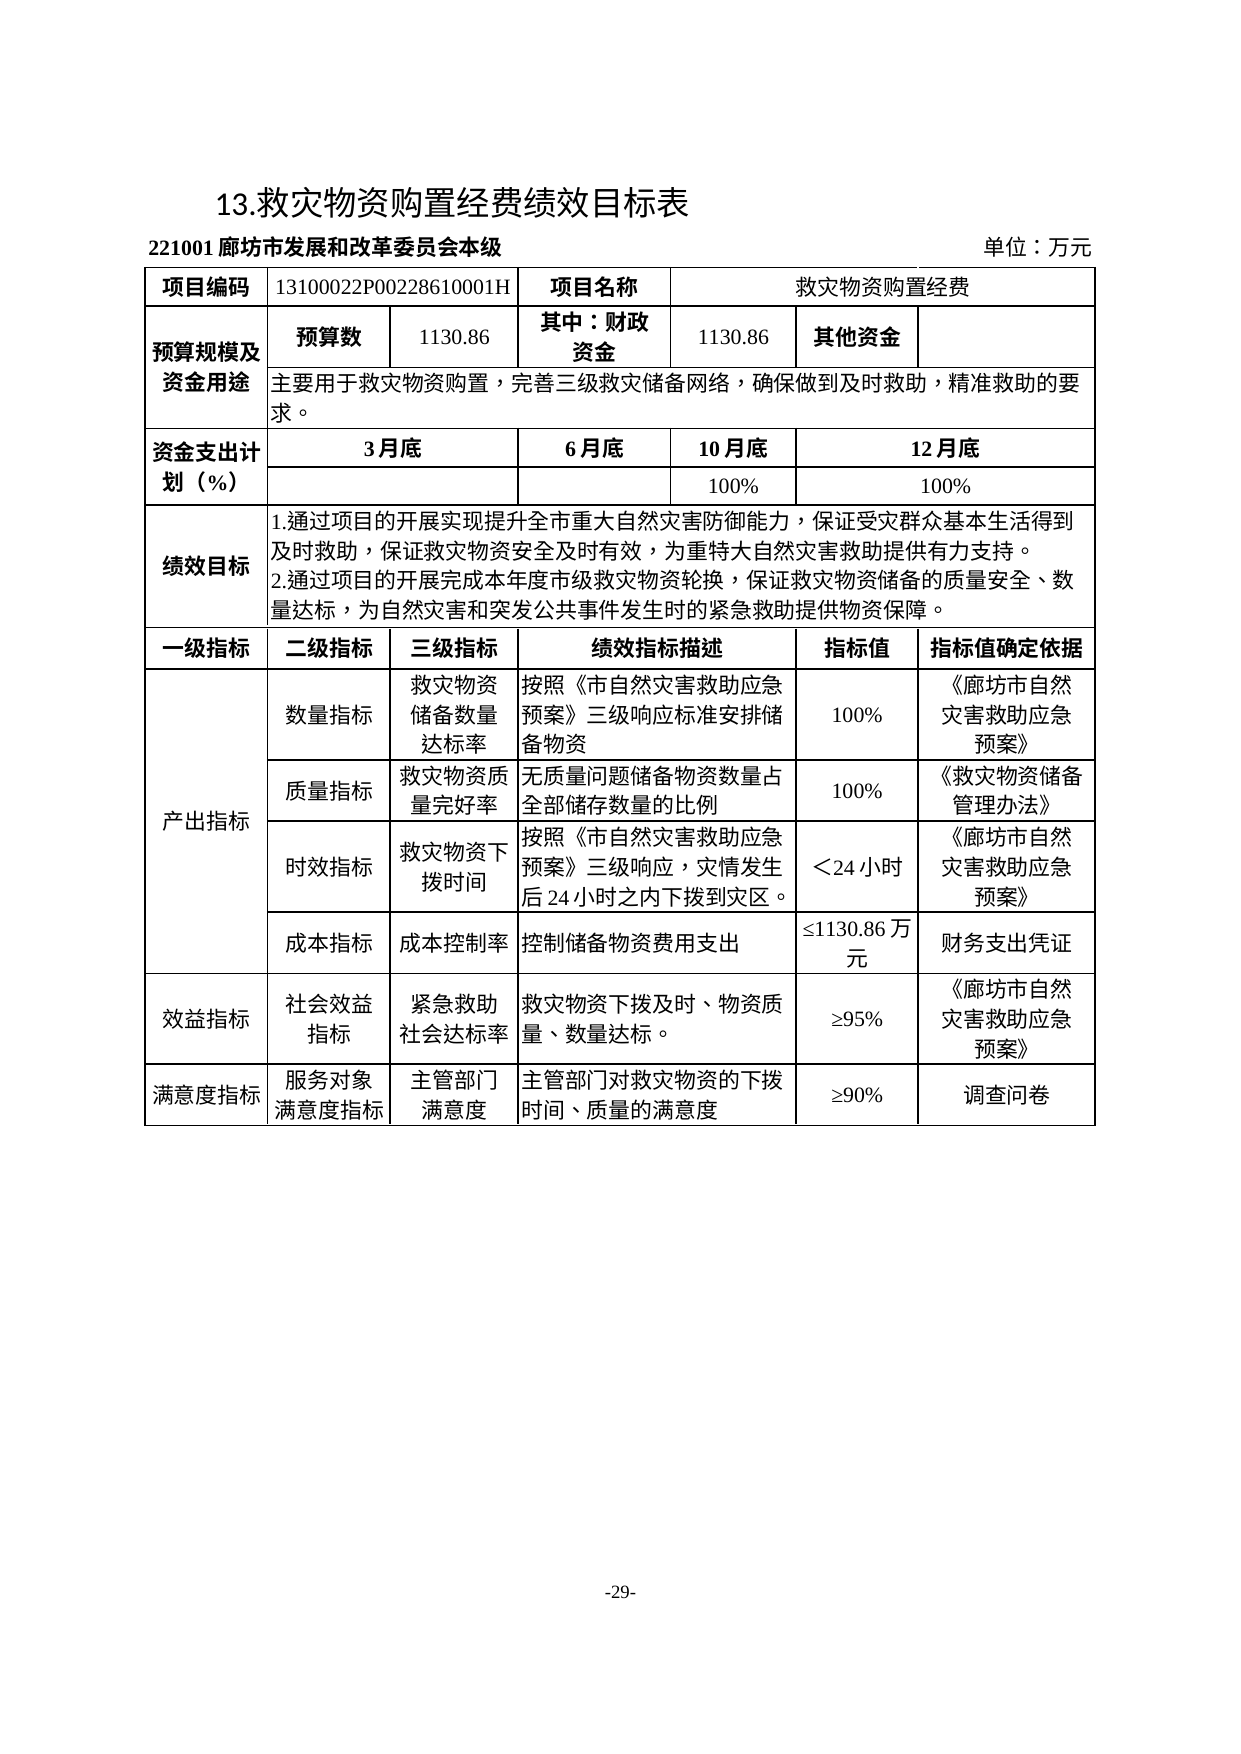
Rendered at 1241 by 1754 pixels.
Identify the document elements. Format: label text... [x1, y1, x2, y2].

table_cell 绩效目标 [146, 506, 267, 625]
table_cell 《廊坊市自然 灾害救助应急 预案》 [919, 670, 1094, 759]
table_cell 10月底 [671, 429, 795, 466]
table_header 指标值确定依据 [919, 628, 1094, 668]
table_cell 100% [671, 468, 795, 504]
table_cell 13100022P00228610001H [268, 268, 517, 305]
text 13.救灾物资购置经费绩效目标表 [148, 177, 1092, 225]
table_cell 3月底 [268, 429, 517, 466]
table_cell 调查问卷 [919, 1065, 1094, 1124]
table_cell 1130.86 [671, 307, 795, 366]
table_cell [268, 468, 517, 504]
table_cell ≥90% [797, 1065, 917, 1124]
table_header 单位：万元 [919, 227, 1094, 267]
table_cell 预算规模及资金用途 [146, 307, 267, 427]
table_cell 1130.86 [391, 307, 517, 366]
table_cell 紧急救助 社会达标率 [391, 974, 517, 1063]
table_cell 100% [797, 670, 917, 759]
table_header 221001廊坊市发展和改革委员会本级 [146, 227, 917, 267]
table_cell 《廊坊市自然 灾害救助应急 预案》 [919, 822, 1094, 911]
table_cell ＜24小时 [797, 822, 917, 911]
table_cell 《救灾物资储备管理办法》 [919, 761, 1094, 820]
table_cell 项目名称 [519, 268, 670, 305]
table_cell 主要用于救灾物资购置，完善三级救灾储备网络，确保做到及时救助，精准救助的要求。 [268, 368, 1094, 427]
table_cell 100% [797, 468, 1094, 504]
table_cell ≥95% [797, 974, 917, 1063]
table_cell 预算数 [268, 307, 389, 366]
table_cell 满意度指标 [146, 1065, 267, 1124]
table_cell 救灾物资购置经费 [671, 268, 1094, 305]
table_cell 无质量问题储备物资数量占全部储存数量的比例 [519, 761, 795, 820]
table_cell 项目编码 [146, 268, 267, 305]
table_cell 社会效益 指标 [268, 974, 389, 1063]
table_header 二级指标 [268, 628, 390, 668]
table_cell 产出指标 [146, 670, 267, 972]
table_header 指标值 [797, 628, 918, 668]
table_cell 《廊坊市自然 灾害救助应急 预案》 [919, 974, 1094, 1063]
table_cell 时效指标 [268, 822, 389, 911]
table_cell 100% [797, 761, 917, 820]
table_cell 服务对象 满意度指标 [268, 1065, 389, 1124]
table_cell 救灾物资下拨及时、物资质量、数量达标。 [519, 974, 795, 1063]
table_cell 其他资金 [797, 307, 917, 366]
table_header 一级指标 [146, 628, 267, 668]
table_cell 成本指标 [268, 913, 389, 972]
table_cell 按照《市自然灾害救助应急预案》三级响应标准安排储备物资 [519, 670, 795, 759]
table_header 绩效指标描述 [519, 628, 796, 668]
table_cell 资金支出计划（%） [146, 429, 267, 504]
table_cell 主管部门对救灾物资的下拨时间、质量的满意度 [519, 1065, 795, 1124]
table_cell 效益指标 [146, 974, 267, 1063]
table_cell [919, 307, 1094, 366]
table_cell 按照《市自然灾害救助应急预案》三级响应，灾情发生后24小时之内下拨到灾区。 [519, 822, 795, 911]
table_cell 1.通过项目的开展实现提升全市重大自然灾害防御能力，保证受灾群众基本生活得到及时救助，保证救灾物资安全及时有效，为重特大自然灾害救助提供有力支持。 2.通过项目的开展完成本年度市级救灾物资轮换，保证救灾物资储备的质量安全、数量达标，为自然灾害和突发公共事件发生时的紧急救助提供物资保障。 [268, 506, 1094, 625]
table_header 三级指标 [391, 628, 518, 668]
table_cell 救灾物资下拨时间 [391, 822, 517, 911]
table_cell 财务支出凭证 [919, 913, 1094, 972]
table_cell 主管部门 满意度 [391, 1065, 517, 1124]
table_cell 12月底 [797, 429, 1094, 466]
table_cell 救灾物资 储备数量 达标率 [391, 670, 517, 759]
table_cell 救灾物资质量完好率 [391, 761, 517, 820]
table_cell 数量指标 [268, 670, 389, 759]
table_cell [519, 468, 670, 504]
table_cell 其中：财政 资金 [519, 307, 670, 366]
table_cell 6月底 [519, 429, 670, 466]
table_cell 成本控制率 [391, 913, 517, 972]
table_cell ≤1130.86万元 [797, 913, 917, 972]
table_cell 质量指标 [268, 761, 389, 820]
table_cell 控制储备物资费用支出 [519, 913, 795, 972]
